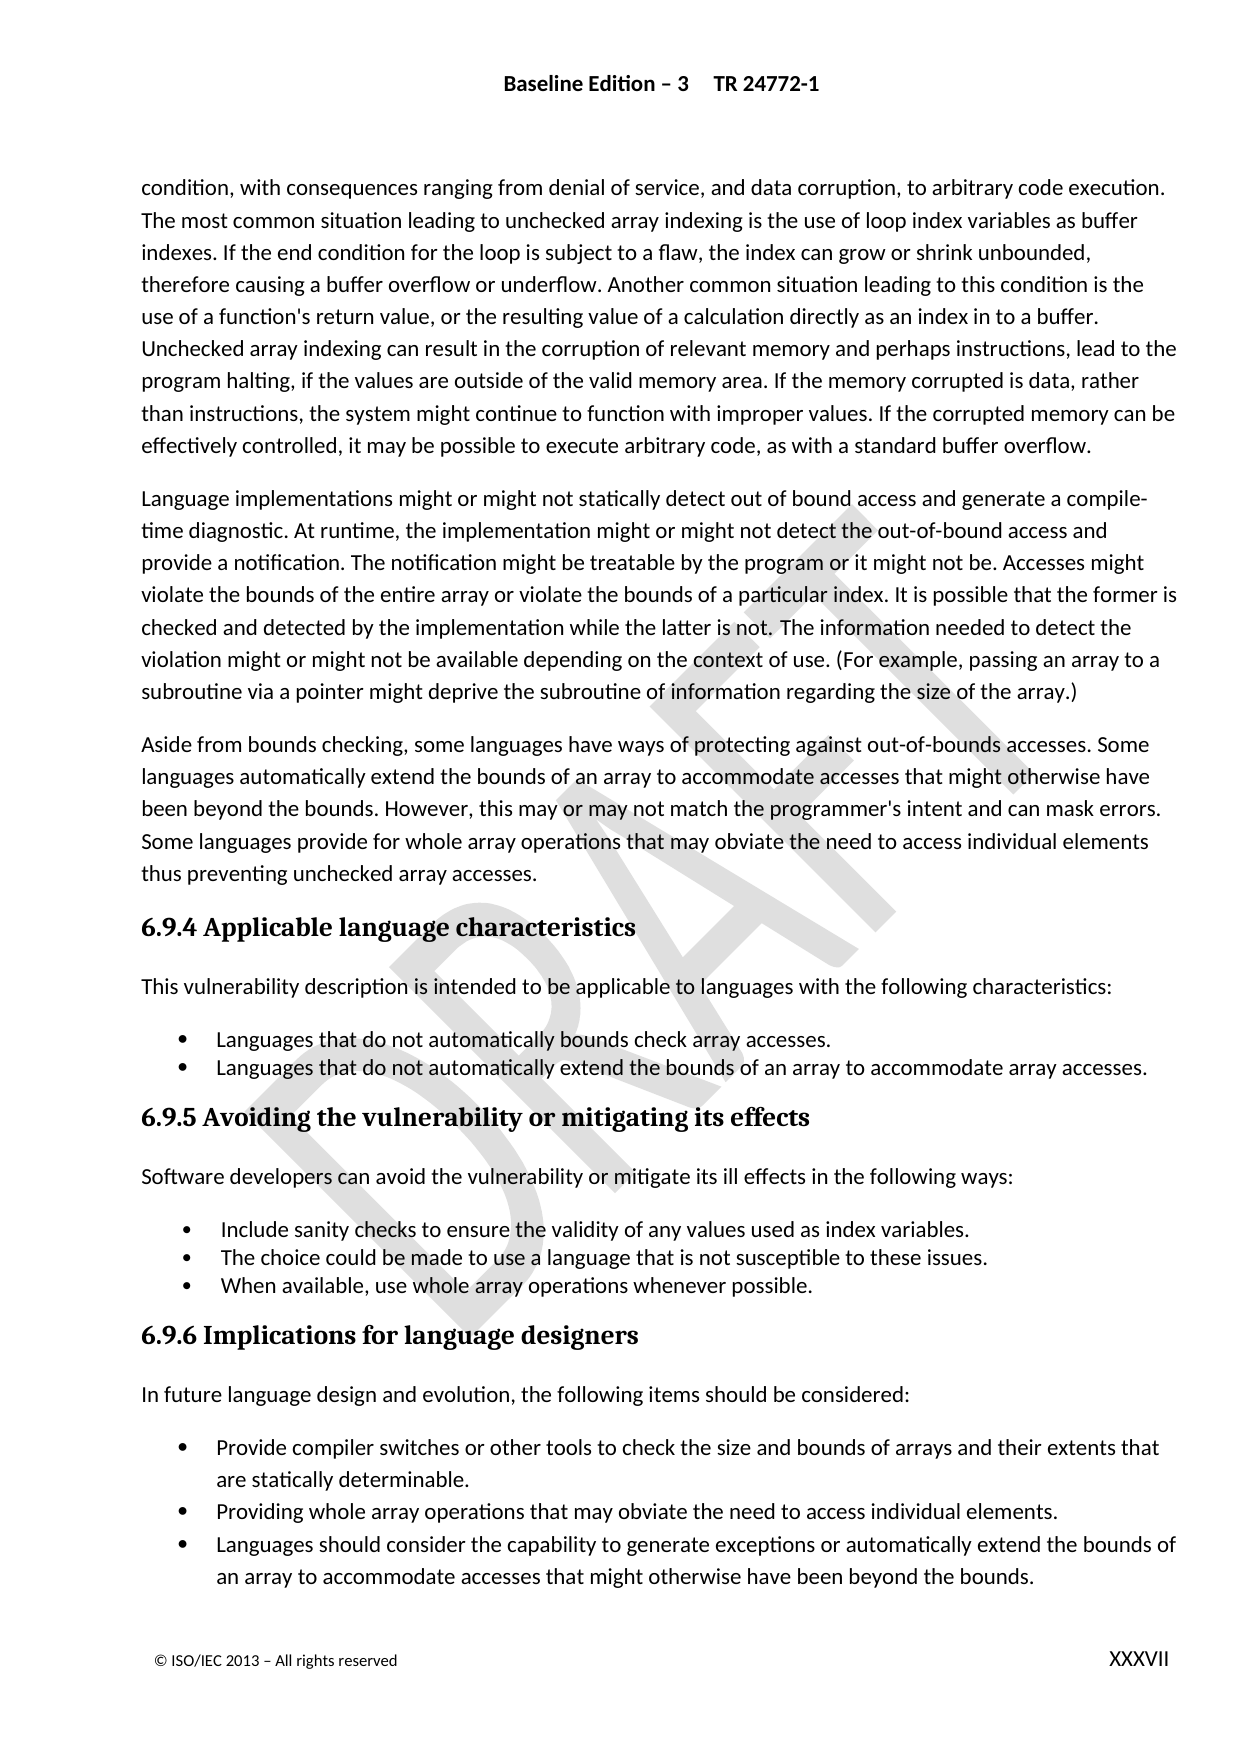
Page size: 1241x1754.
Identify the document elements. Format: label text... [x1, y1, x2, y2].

text Language implementations might or might not statically detect out of bound access and generate a compile-time diagnostic. At runtime, the implementation might or might not detect the out-of-bound access and provide a notification. The notification might be treatable by the program or it might not be. Accesses might violate the bounds of the entire array or violate the bounds of a particular index. It is possible that the former is checked and detected by the implementation while the latter is not. The information needed to detect the violation might or might not be available depending on the context of use. (For example, passing an array to a subroutine via a pointer might deprive the subroutine of information regarding the size of the array.) [141, 484, 1182, 705]
subtitle 6.9.4 Applicable language characteristics [141, 912, 1182, 943]
text In future language design and evolution, the following items should be considered: [141, 1380, 1182, 1408]
list When available, use whole array operations whenever possible. [183, 1271, 1182, 1299]
text This vulnerability description is intended to be applicable to languages with the following characteristics: [141, 972, 1182, 1000]
list Languages should consider the capability to generate exceptions or automatically extend the bounds of an array to accommodate accesses that might otherwise have been beyond the bounds. [178, 1530, 1182, 1590]
list The choice could be made to use a language that is not susceptible to these issues. [183, 1243, 1182, 1271]
text Aside from bounds checking, some languages have ways of protecting against out-of-bounds accesses. Some languages automatically extend the bounds of an array to accommodate accesses that might otherwise have been beyond the bounds. However, this may or may not match the programmer's intent and can mask errors. Some languages provide for whole array operations that may obviate the need to access individual elements thus preventing unchecked array accesses. [141, 730, 1182, 887]
list Provide compiler switches or other tools to check the size and bounds of arrays and their extents that are statically determinable. [178, 1433, 1182, 1493]
subtitle 6.9.5 Avoiding the vulnerability or mitigating its effects [141, 1102, 1182, 1133]
list Languages that do not automatically extend the bounds of an array to accommodate array accesses. [178, 1053, 1182, 1081]
text Software developers can avoid the vulnerability or mitigate its ill effects in the following ways: [141, 1162, 1182, 1190]
list Providing whole array operations that may obviate the need to access individual elements. [178, 1497, 1182, 1526]
list Languages that do not automatically bounds check array accesses. [178, 1025, 1182, 1053]
subtitle 6.9.6 Implications for language designers [141, 1320, 1182, 1351]
list Include sanity checks to ensure the validity of any values used as index variables. [183, 1215, 1182, 1243]
